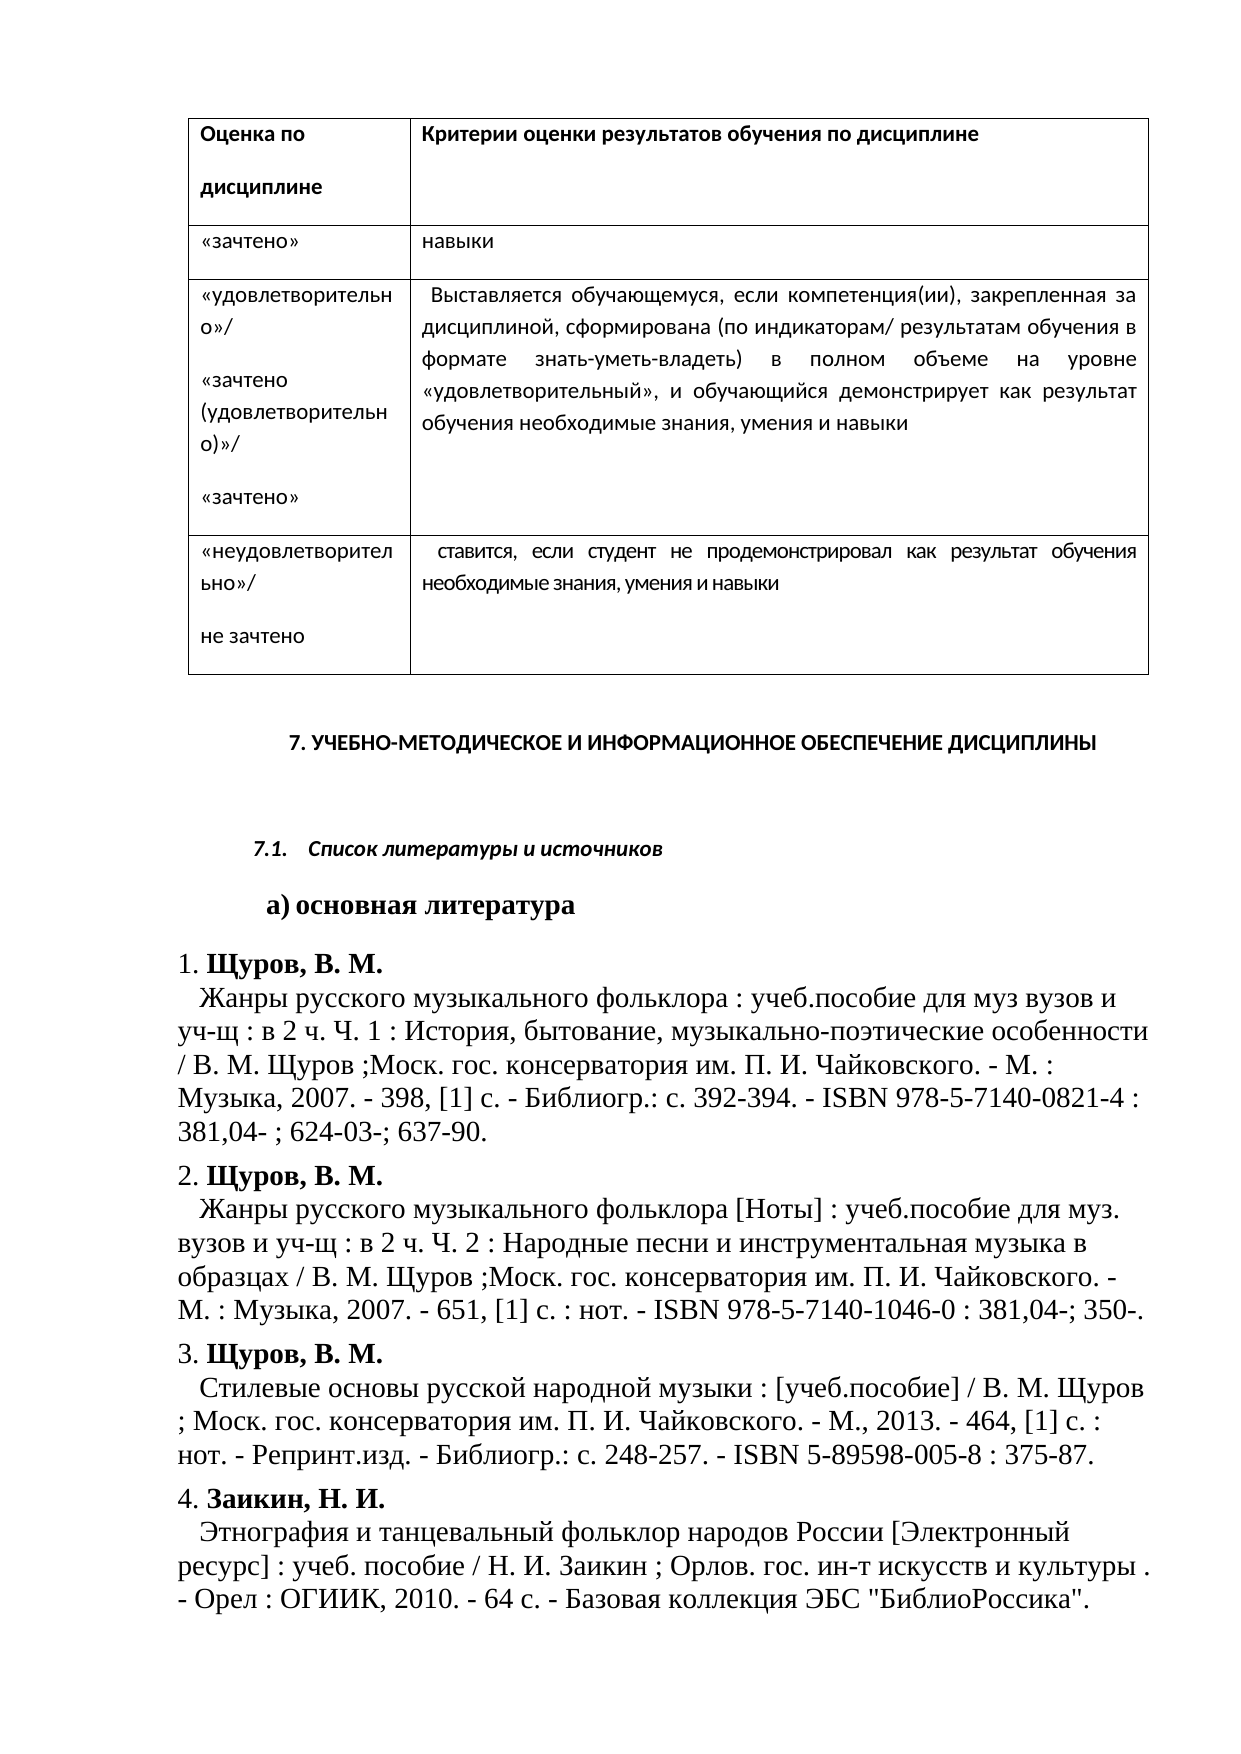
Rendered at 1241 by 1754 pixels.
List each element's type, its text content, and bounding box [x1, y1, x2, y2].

list 7. УЧЕБНО-МЕТОДИЧЕСКОЕ И ИНФОРМАЦИОННОЕ ОБЕСПЕЧЕНИЕ ДИСЦИПЛИНЫ [288, 728, 1152, 756]
table_cell «хорошо»/ «зачтено (хорошо)»/ «зачтено» [189, 226, 410, 279]
table_cell «удовлетворительно»/ «зачтено (удовлетворительно)»/ «зачтено» [189, 280, 410, 535]
table_cell «неудовлетворительно»/ не зачтено [189, 536, 410, 674]
text 2. Щуров, В. М. Жанры русского музыкального фольклора [Ноты] : учеб.пособие для муз. вузов и уч-щ : в 2 ч. Ч. 2 : Народные песни и инструментальная музыка в образцах / В. М. Щуров ;Моск. гос. консерватория им. П. И. Чайковского. - М. : Музыка, 2007. - 651, [1] с. : нот. - ISBN 978-5-7140-1046-0 : 381,04-; 350-. [177, 1158, 1152, 1326]
table_header Критерии оценки результатов обучения по дисциплине [411, 119, 1148, 225]
text а) основная литература [177, 887, 1152, 921]
table_cell Выставляется обучающемуся, если компетенция(ии), закрепленная за дисциплиной, сформирована (по индикаторам/ результатам обучения в формате знать-уметь-владеть) в полном объеме на уровне «удовлетворительный», и обучающийся демонстрирует как результат обучения необходимые знания, умения и навыки [411, 280, 1148, 535]
text 3. Щуров, В. М. Стилевые основы русской народной музыки : [учеб.пособие] / В. М. Щуров ; Моск. гос. консерватория им. П. И. Чайковского. - М., 2013. - 464, [1] с. : нот. - Репринт.изд. - Библиогр.: с. 248-257. - ISBN 5-89598-005-8 : 375-87. [177, 1336, 1152, 1470]
text 4. Заикин, Н. И. Этнография и танцевальный фольклор народов России [Электронный ресурс] : учеб. пособие / Н. И. Заикин ; Орлов. гос. ин-т искусств и культуры . - Орел : ОГИИК, 2010. - 64 c. - Базовая коллекция ЭБС "БиблиоРоссика". [177, 1481, 1152, 1615]
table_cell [411, 226, 1148, 279]
table_header Оценка по дисциплине [189, 119, 410, 225]
text 7.1. Список литературы и источников [252, 834, 1152, 862]
text 1. Щуров, В. М. Жанры русского музыкального фольклора : учеб.пособие для муз вузов и уч-щ : в 2 ч. Ч. 1 : История, бытование, музыкально-поэтические особенности / В. М. Щуров ;Моск. гос. консерватория им. П. И. Чайковского. - М. : Музыка, 2007. - 398, [1] с. - Библиогр.: с. 392-394. - ISBN 978-5-7140-0821-4 : 381,04- ; 624-03-; 637-90. [177, 946, 1152, 1148]
table_cell ставится, если студент не продемонстрировал как результат обучения необходимые знания, умения и навыки [411, 536, 1148, 674]
